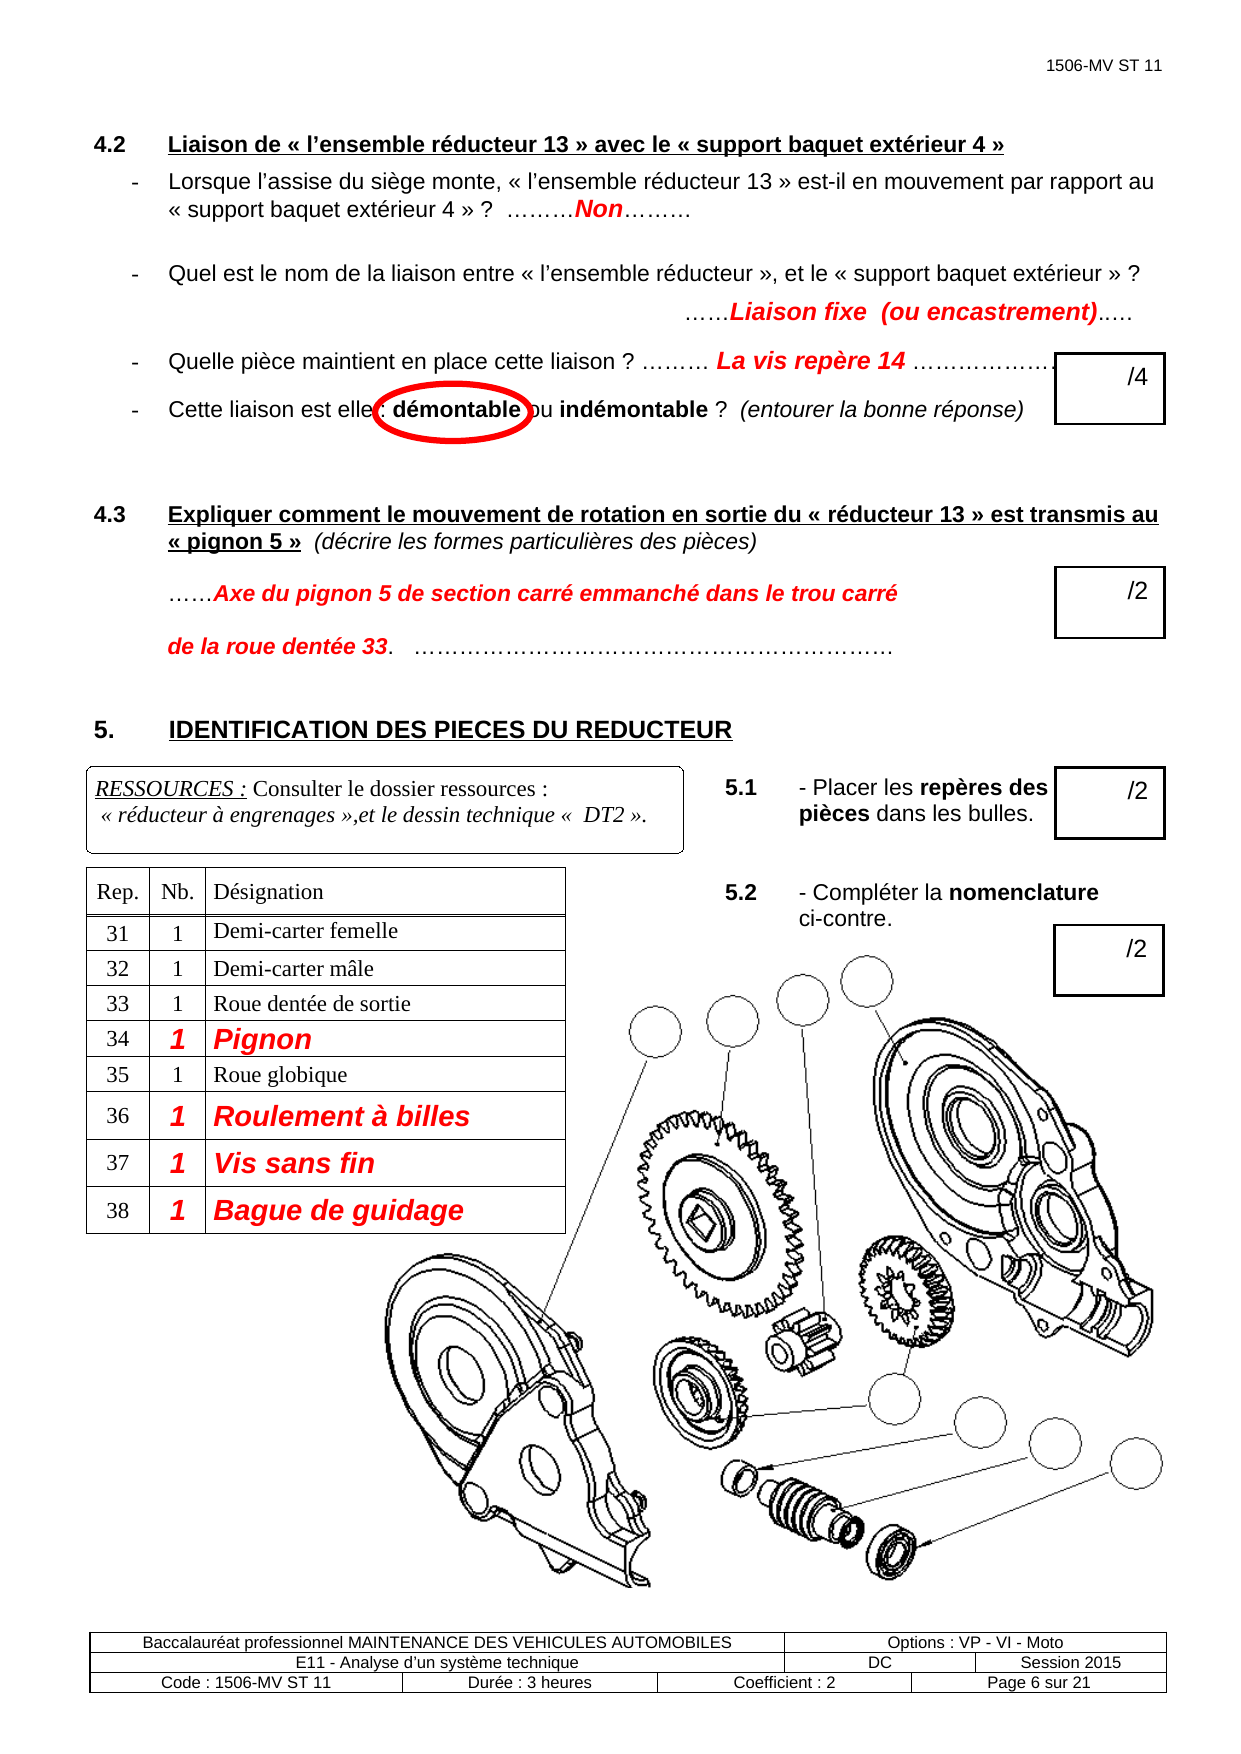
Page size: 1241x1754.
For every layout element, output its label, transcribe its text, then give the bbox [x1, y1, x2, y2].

table_cell 1 [150, 1140, 205, 1186]
table_cell 37 [87, 1140, 149, 1186]
table_cell 34 [87, 1021, 149, 1056]
table_cell Demi-carter mâle [206, 951, 565, 985]
list Quelle pièce maintient en place cette liaison ? ……… La vis repère 14 ………………………. [131, 346, 1162, 375]
text de la roue dentée 33. ……………………………………………………… [167, 633, 1162, 659]
table_header Rep. [87, 868, 149, 914]
table_cell 33 [87, 986, 149, 1020]
table_cell Bague de guidage [206, 1187, 565, 1233]
list Cette liaison est elle : démontable ou indémontable ? (entourer la bonne réponse) [525, 396, 1054, 422]
table_cell 35 [87, 1057, 149, 1091]
subtitle Lorsque l’assise du siège monte, « l’ensemble réducteur 13 » est-il en mouvement par rapport au « support baquet extérieur 4 » ? ………Non……… [131, 168, 1162, 223]
table_cell 31 [87, 917, 149, 949]
subtitle Quel est le nom de la liaison entre « l’ensemble réducteur », et le « support baquet extérieur » ? [131, 260, 1162, 286]
list Liaison de « l’ensemble réducteur 13 » avec le « support baquet extérieur 4 » [94, 131, 1162, 157]
table_cell Demi-carter femelle [206, 917, 565, 949]
table_cell 1 [150, 1057, 205, 1091]
text ……Axe du pignon 5 de section carré emmanché dans le trou carré [167, 580, 1054, 607]
table_cell 1 [150, 951, 205, 985]
table_header Nb. [150, 868, 205, 914]
table_cell 32 [87, 951, 149, 985]
picture [380, 954, 1166, 1588]
table_cell Vis sans fin [206, 1140, 565, 1186]
table_cell 38 [87, 1187, 149, 1233]
table_header Désignation [206, 868, 565, 914]
table_cell Pignon [206, 1021, 565, 1056]
table_cell 1 [150, 1187, 205, 1233]
table_cell 36 [87, 1092, 149, 1138]
list IDENTIFICATION DES PIECES DU REDUCTEUR [94, 714, 1162, 743]
list Cette liaison est elle : démontable ou indémontable ? (entourer la bonne réponse) [131, 396, 381, 422]
table_cell 1 [150, 986, 205, 1020]
table_cell Roue globique [206, 1057, 565, 1091]
table_cell 1 [150, 1021, 205, 1056]
table_cell 1 [150, 917, 205, 949]
list Expliquer comment le mouvement de rotation en sortie du « réducteur 13 » est transmis au « pignon 5 » (décrire les formes particulières des pièces) [94, 501, 1162, 554]
text ……Liaison fixe (ou encastrement)..… [168, 297, 1162, 325]
table_cell 1 [150, 1092, 205, 1138]
table_cell Roue dentée de sortie [206, 986, 565, 1020]
table_cell Roulement à billes [206, 1092, 565, 1138]
